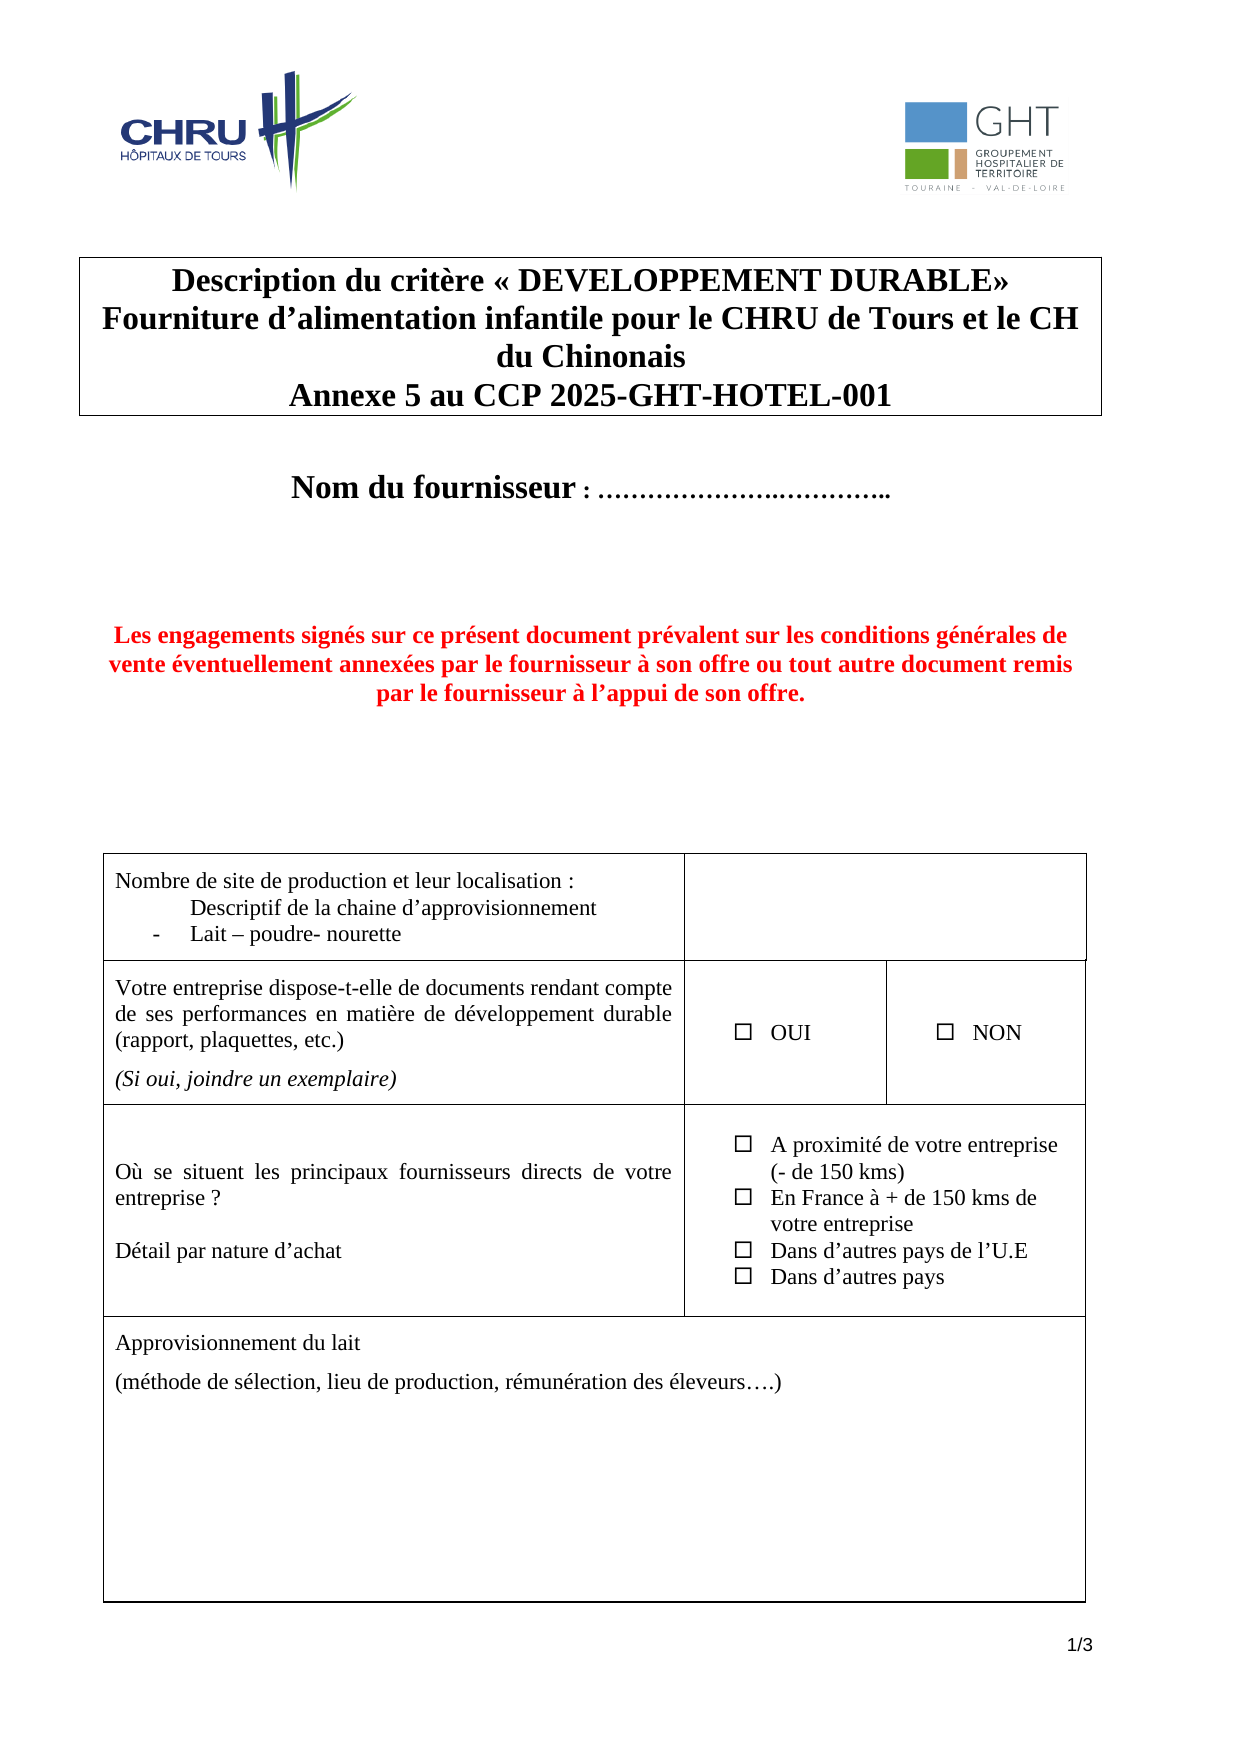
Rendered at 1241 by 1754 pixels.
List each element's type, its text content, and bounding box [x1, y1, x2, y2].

text Description du critère « DEVELOPPEMENT DURABLE» [80, 258, 1101, 298]
picture [88, 62, 373, 195]
table_cell A proximité de votre entreprise (- de 150 kms) En France à + de 150 kms de votre entreprise Dans d’autres pays de l’U.E Dans d’autres pays [685, 1105, 1085, 1316]
picture [900, 97, 1069, 195]
text Les engagements signés sur ce présent document prévalent sur les conditions générales de vente éventuellement annexées par le fournisseur à son offre ou tout autre document remis par le fournisseur à l’appui de son offre. [89, 620, 1093, 707]
table_cell Approvisionnement du lait (méthode de sélection, lieu de production, rémunération des éleveurs….) [104, 1317, 1085, 1601]
table_cell NON [887, 961, 1085, 1104]
text Fourniture d’alimentation infantile pour le CHRU de Tours et le CH du Chinonais [89, 298, 1093, 372]
text Annexe 5 au CCP 2025-GHT-HOTEL-001 [80, 372, 1101, 415]
table_header [685, 854, 1086, 960]
table_cell OUI [685, 961, 886, 1104]
table_header Nombre de site de production et leur localisation : Descriptif de la chaine d’approvisionnement Lait – poudre- nourette [104, 854, 684, 960]
table_cell Votre entreprise dispose-t-elle de documents rendant compte de ses performances en matière de développement durable (rapport, plaquettes, etc.) (Si oui, joindre un exemplaire) [104, 961, 684, 1104]
text Nom du fournisseur : ………………….………….. [89, 467, 1093, 505]
table_cell Où se situent les principaux fournisseurs directs de votre entreprise ? Détail par nature d’achat [104, 1105, 684, 1316]
